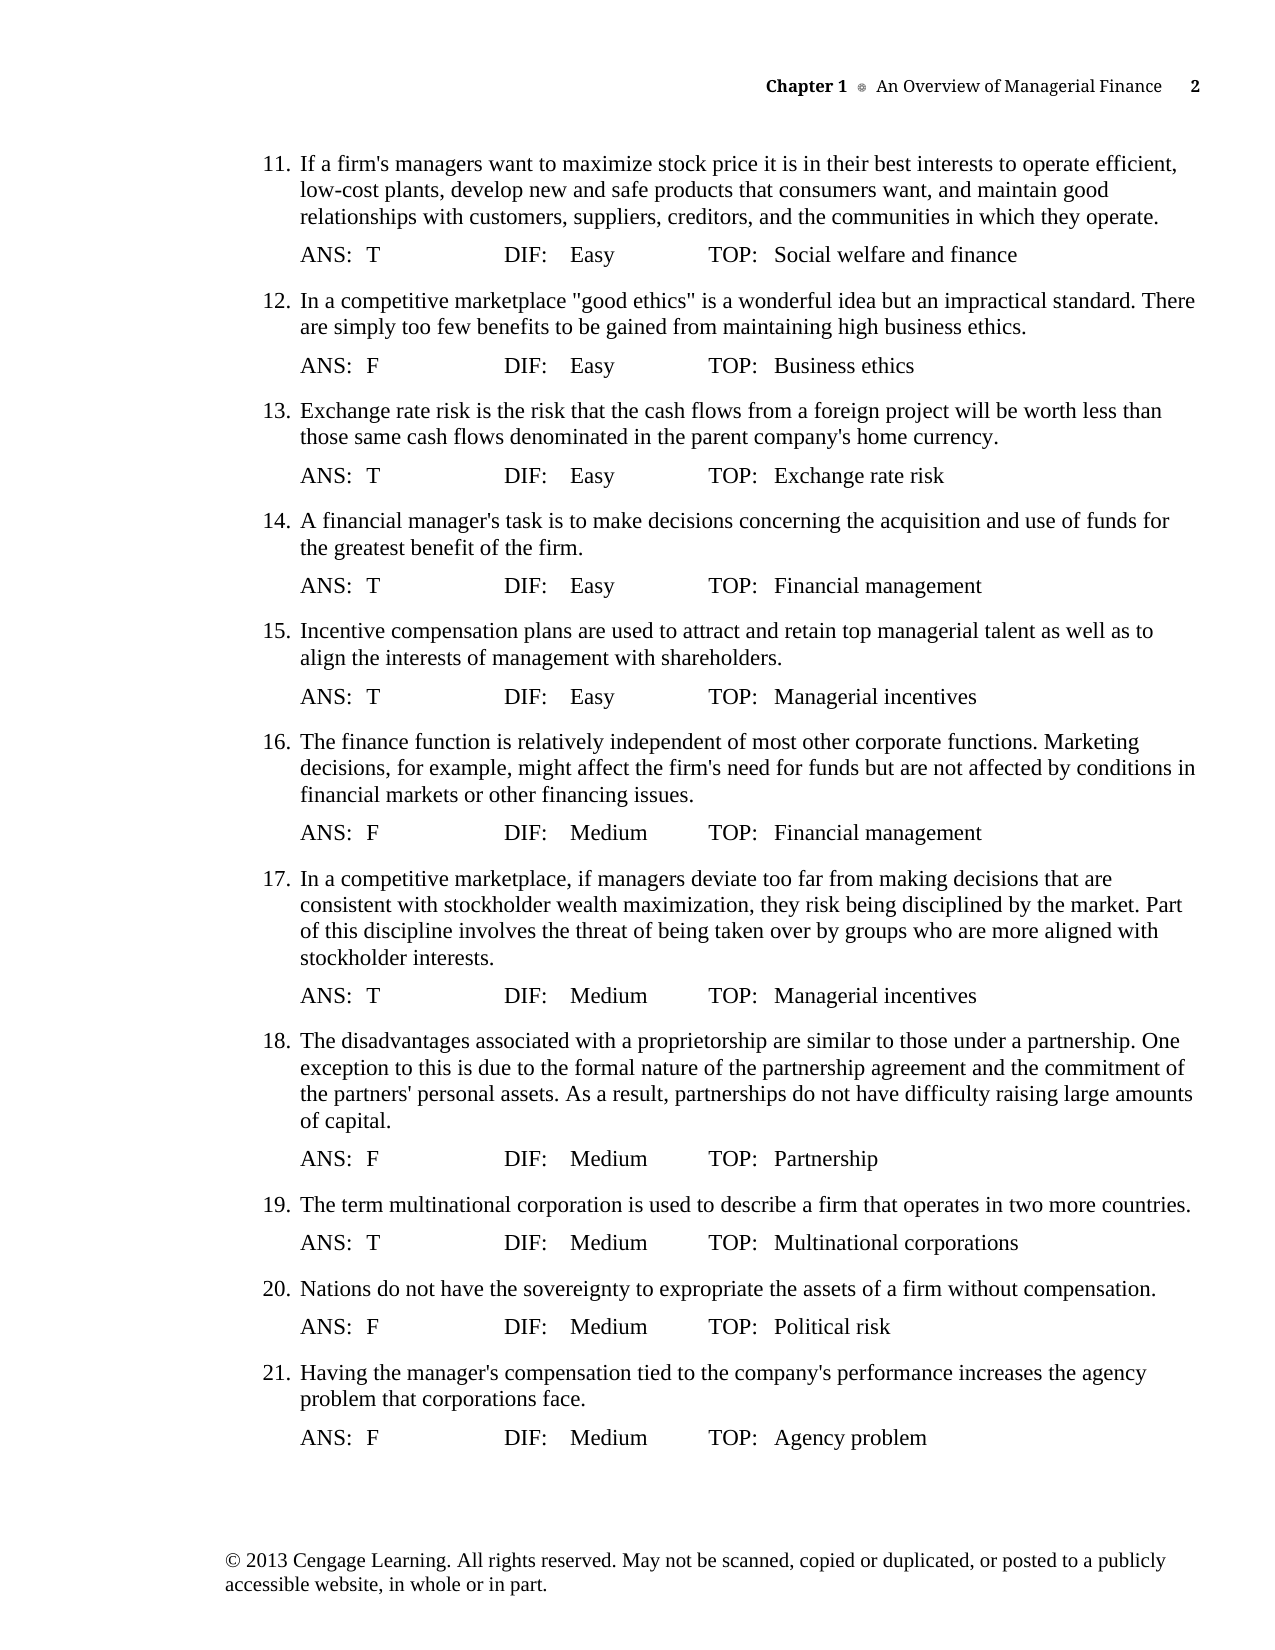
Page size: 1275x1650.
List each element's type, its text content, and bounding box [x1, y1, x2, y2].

list In a competitive marketplace "good ethics" is a wonderful idea but an impractical standard. There are simply too few benefits to be gained from maintaining high business ethics. [262, 287, 1200, 339]
text ANS: F DIF: Medium TOP: Partnership [300, 1146, 1200, 1172]
text ANS: T DIF: Easy TOP: Social welfare and finance [300, 242, 1200, 268]
list In a competitive marketplace, if managers deviate too far from making decisions that are consistent with stockholder wealth maximization, they risk being disciplined by the market. Part of this discipline involves the threat of being taken over by groups who are more aligned with stockholder interests. [262, 864, 1200, 970]
list Incentive compensation plans are used to attract and retain top managerial talent as well as to align the interests of management with shareholders. [262, 618, 1200, 670]
text ANS: F DIF: Medium TOP: Political risk [300, 1313, 1200, 1340]
list A financial manager's task is to make decisions concerning the acquisition and use of funds for the greatest benefit of the firm. [262, 507, 1200, 560]
list The term multinational corporation is used to describe a firm that operates in two more countries. [262, 1191, 1200, 1217]
text ANS: T DIF: Medium TOP: Managerial incentives [300, 982, 1200, 1009]
list The disadvantages associated with a proprietorship are similar to those under a partnership. One exception to this is due to the formal nature of the partnership agreement and the commitment of the partners' personal assets. As a result, partnerships do not have difficulty raising large amounts of capital. [262, 1028, 1200, 1133]
list Having the manager's compensation tied to the company's performance increases the agency problem that corporations face. [262, 1358, 1200, 1411]
list If a firm's managers want to maximize stock price it is in their best interests to operate efficient, low-cost plants, develop new and safe products that consumers want, and maintain good relationships with customers, suppliers, creditors, and the communities in which they operate. [262, 150, 1200, 229]
text ANS: T DIF: Easy TOP: Managerial incentives [300, 683, 1200, 709]
text ANS: F DIF: Medium TOP: Agency problem [300, 1424, 1200, 1450]
list Exchange rate risk is the risk that the cash flows from a foreign project will be worth less than those same cash flows denominated in the parent company's home currency. [262, 397, 1200, 450]
text ANS: F DIF: Medium TOP: Financial management [300, 819, 1200, 846]
text ANS: T DIF: Medium TOP: Multinational corporations [300, 1229, 1200, 1256]
list The finance function is relatively independent of most other corporate functions. Marketing decisions, for example, might affect the firm's need for funds but are not affected by conditions in financial markets or other financing issues. [262, 728, 1200, 807]
text ANS: T DIF: Easy TOP: Exchange rate risk [300, 462, 1200, 488]
text ANS: T DIF: Easy TOP: Financial management [300, 572, 1200, 599]
text ANS: F DIF: Easy TOP: Business ethics [300, 352, 1200, 378]
list Nations do not have the sovereignty to expropriate the assets of a firm without compensation. [262, 1274, 1200, 1301]
